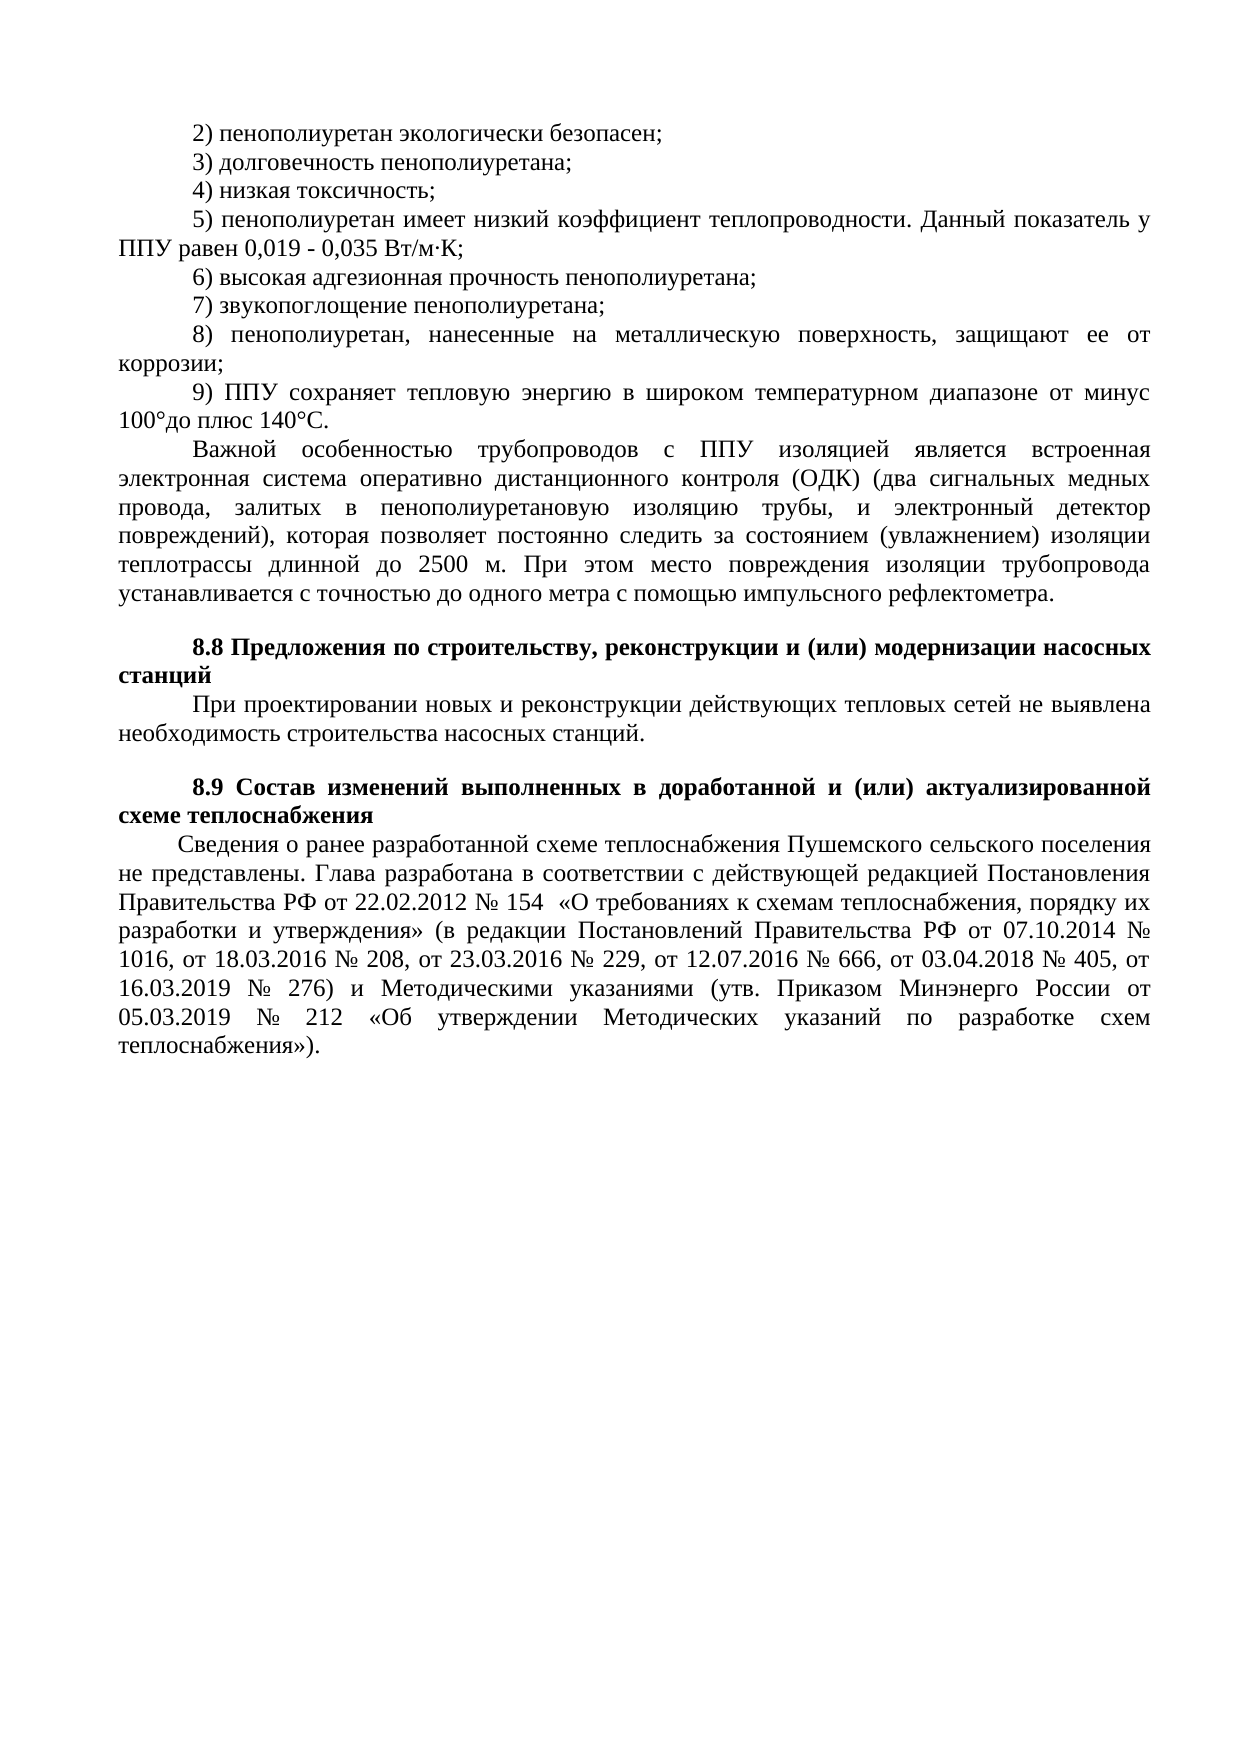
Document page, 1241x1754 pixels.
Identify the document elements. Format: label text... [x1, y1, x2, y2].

text 2) пенополиуретан экологически безопасен; [118, 118, 1152, 147]
text 3) долговечность пенополиуретана; [118, 147, 1152, 176]
subtitle 8.9 Состав изменений выполненных в доработанной и (или) актуализированной схеме теплоснабжения [118, 772, 1152, 829]
text 8) пенополиуретан, нанесенные на металлическую поверхность, защищают ее от коррозии; [118, 319, 1152, 377]
text Важной особенностью трубопроводов с ППУ изоляцией является встроенная электронная система оперативно дистанционного контроля (ОДК) (два сигнальных медных провода, залитых в пенополиуретановую изоляцию трубы, и электронный детектор повреждений), которая позволяет постоянно следить за состоянием (увлажнением) изоляции теплотрассы длинной до 2500 м. При этом место повреждения изоляции трубопровода устанавливается с точностью до одного метра с помощью импульсного рефлектометра. [118, 434, 1152, 607]
text 4) низкая токсичность; [118, 176, 1152, 204]
text 9) ППУ сохраняет тепловую энергию в широком температурном диапазоне от минус 100°до плюс 140°С. [118, 377, 1152, 434]
text 5) пенополиуретан имеет низкий коэффициент теплопроводности. Данный показатель у ППУ равен 0,019 - 0,035 Вт/м∙К; [118, 204, 1152, 262]
subtitle 8.8 Предложения по строительству, реконструкции и (или) модернизации насосных станций [118, 632, 1152, 689]
text Сведения о ранее разработанной схеме теплоснабжения Пушемского сельского поселения не представлены. Глава разработана в соответствии с действующей редакцией Постановления Правительства РФ от 22.02.2012 № 154 «О требованиях к схемам теплоснабжения, порядку их разработки и утверждения» (в редакции Постановлений Правительства РФ от 07.10.2014 № 1016, от 18.03.2016 № 208, от 23.03.2016 № 229, от 12.07.2016 № 666, от 03.04.2018 № 405, от 16.03.2019 № 276) и Методическими указаниями (утв. Приказом Минэнерго России от 05.03.2019 № 212 «Об утверждении Методических указаний по разработке схем теплоснабжения»). [118, 829, 1152, 1059]
text 7) звукопоглощение пенополиуретана; [118, 291, 1152, 319]
text 6) высокая адгезионная прочность пенополиуретана; [118, 262, 1152, 291]
text При проектировании новых и реконструкции действующих тепловых сетей не выявлена необходимость строительства насосных станций. [118, 689, 1152, 747]
